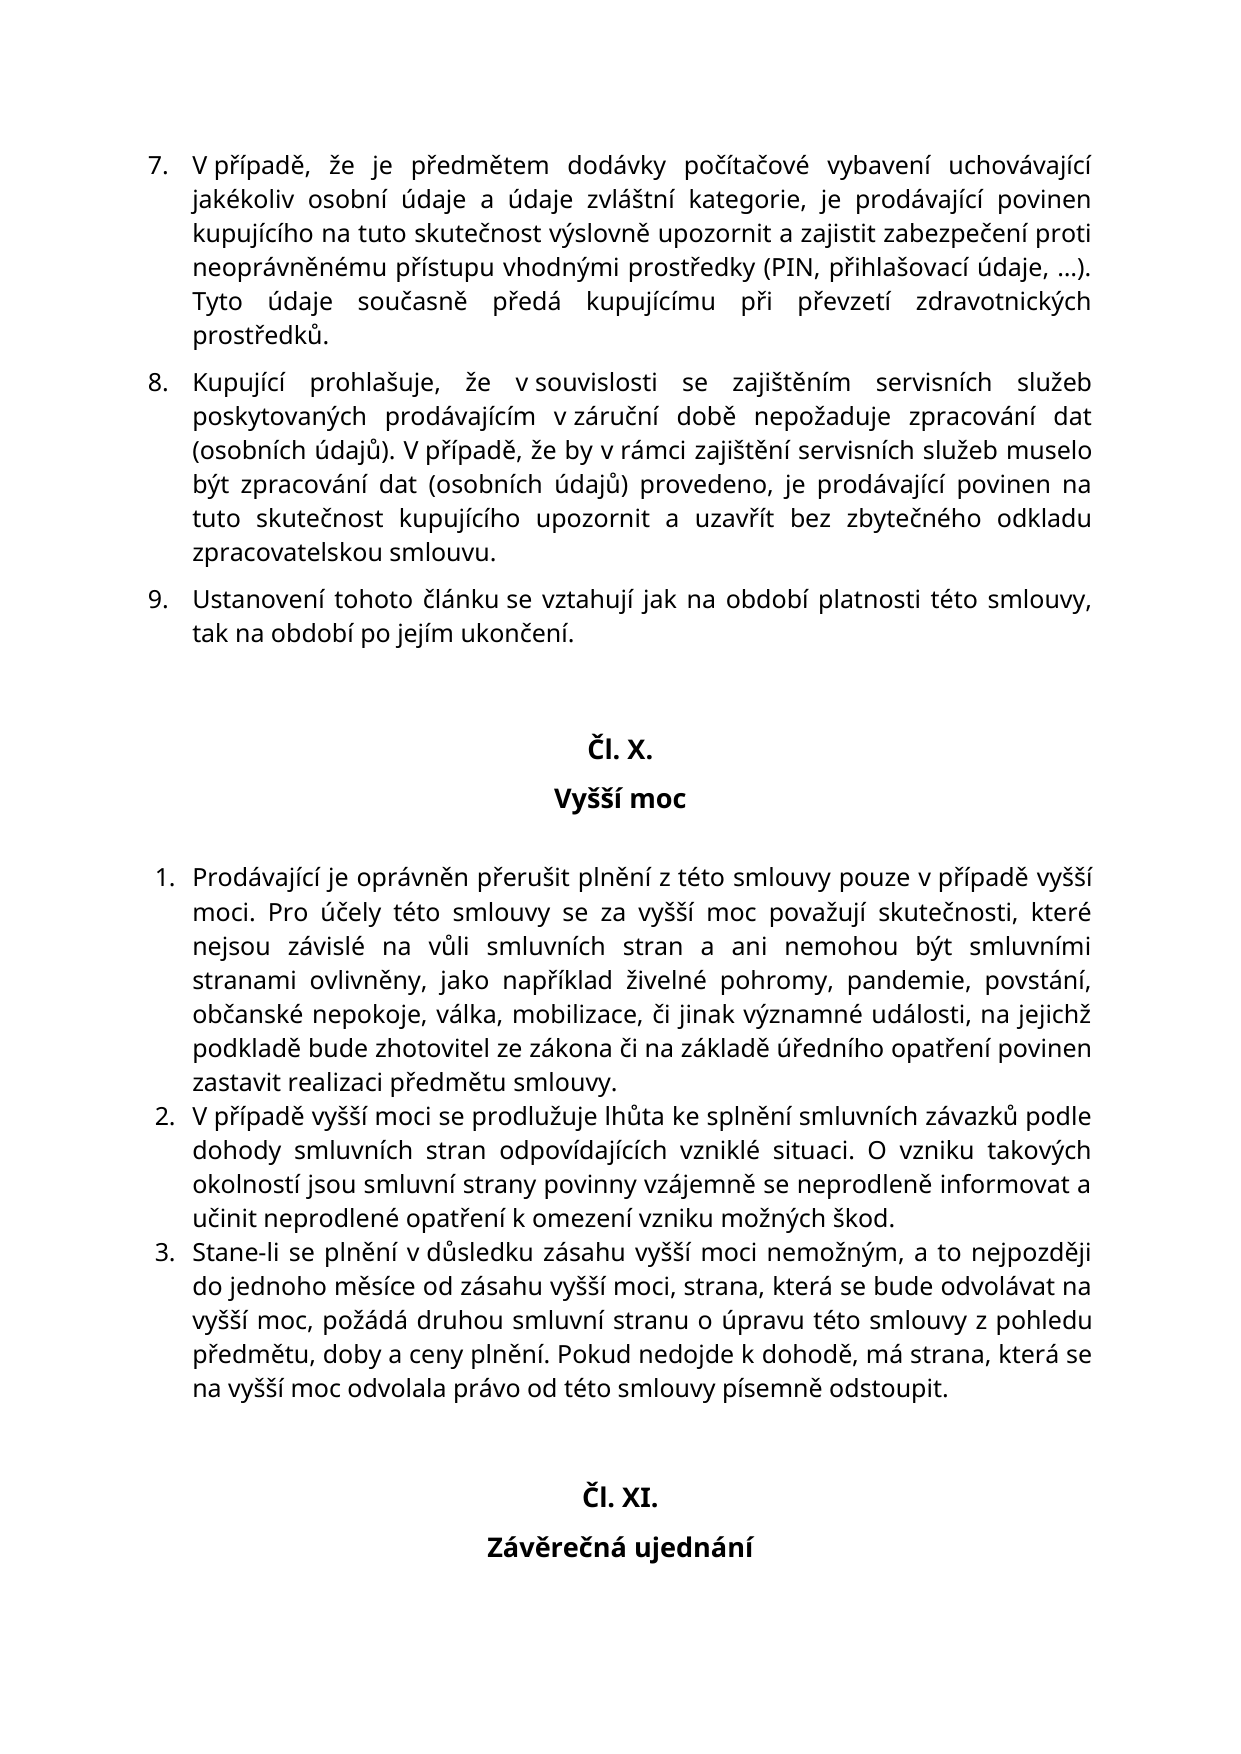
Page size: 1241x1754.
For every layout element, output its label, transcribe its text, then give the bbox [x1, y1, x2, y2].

text Závěrečná ujednání [148, 1528, 1093, 1565]
list Ustanovení tohoto článku se vztahují jak na období platnosti této smlouvy, tak na období po jejím ukončení. [148, 581, 1093, 649]
list V případě, že je předmětem dodávky počítačové vybavení uchovávající jakékoliv osobní údaje a údaje zvláštní kategorie, je prodávající povinen kupujícího na tuto skutečnost výslovně upozornit a zajistit zabezpečení proti neoprávněnému přístupu vhodnými prostředky (PIN, přihlašovací údaje, …). Tyto údaje současně předá kupujícímu při převzetí zdravotnických prostředků. [148, 148, 1093, 352]
list V případě vyšší moci se prodlužuje lhůta ke splnění smluvních závazků podle dohody smluvních stran odpovídajících vzniklé situaci. O vzniku takových okolností jsou smluvní strany povinny vzájemně se neprodleně informovat a učinit neprodlené opatření k omezení vzniku možných škod. [154, 1098, 1093, 1235]
list Stane-li se plnění v důsledku zásahu vyšší moci nemožným, a to nejpozději do jednoho měsíce od zásahu vyšší moci, strana, která se bude odvolávat na vyšší moc, požádá druhou smluvní stranu o úpravu této smlouvy z pohledu předmětu, doby a ceny plnění. Pokud nedojde k dohodě, má strana, která se na vyšší moc odvolala právo od této smlouvy písemně odstoupit. [154, 1235, 1093, 1405]
list Kupující prohlašuje, že v souvislosti se zajištěním servisních služeb poskytovaných prodávajícím v záruční době nepožaduje zpracování dat (osobních údajů). V případě, že by v rámci zajištění servisních služeb muselo být zpracování dat (osobních údajů) provedeno, je prodávající povinen na tuto skutečnost kupujícího upozornit a uzavřít bez zbytečného odkladu zpracovatelskou smlouvu. [148, 364, 1093, 569]
text Čl. XI. [148, 1479, 1093, 1516]
text Čl. X. [148, 730, 1093, 767]
text Vyšší moc [148, 779, 1093, 816]
list Prodávající je oprávněn přerušit plnění z této smlouvy pouze v případě vyšší moci. Pro účely této smlouvy se za vyšší moc považují skutečnosti, které nejsou závislé na vůli smluvních stran a ani nemohou být smluvními stranami ovlivněny, jako například živelné pohromy, pandemie, povstání, občanské nepokoje, válka, mobilizace, či jinak významné události, na jejichž podkladě bude zhotovitel ze zákona či na základě úředního opatření povinen zastavit realizaci předmětu smlouvy. [154, 860, 1093, 1098]
